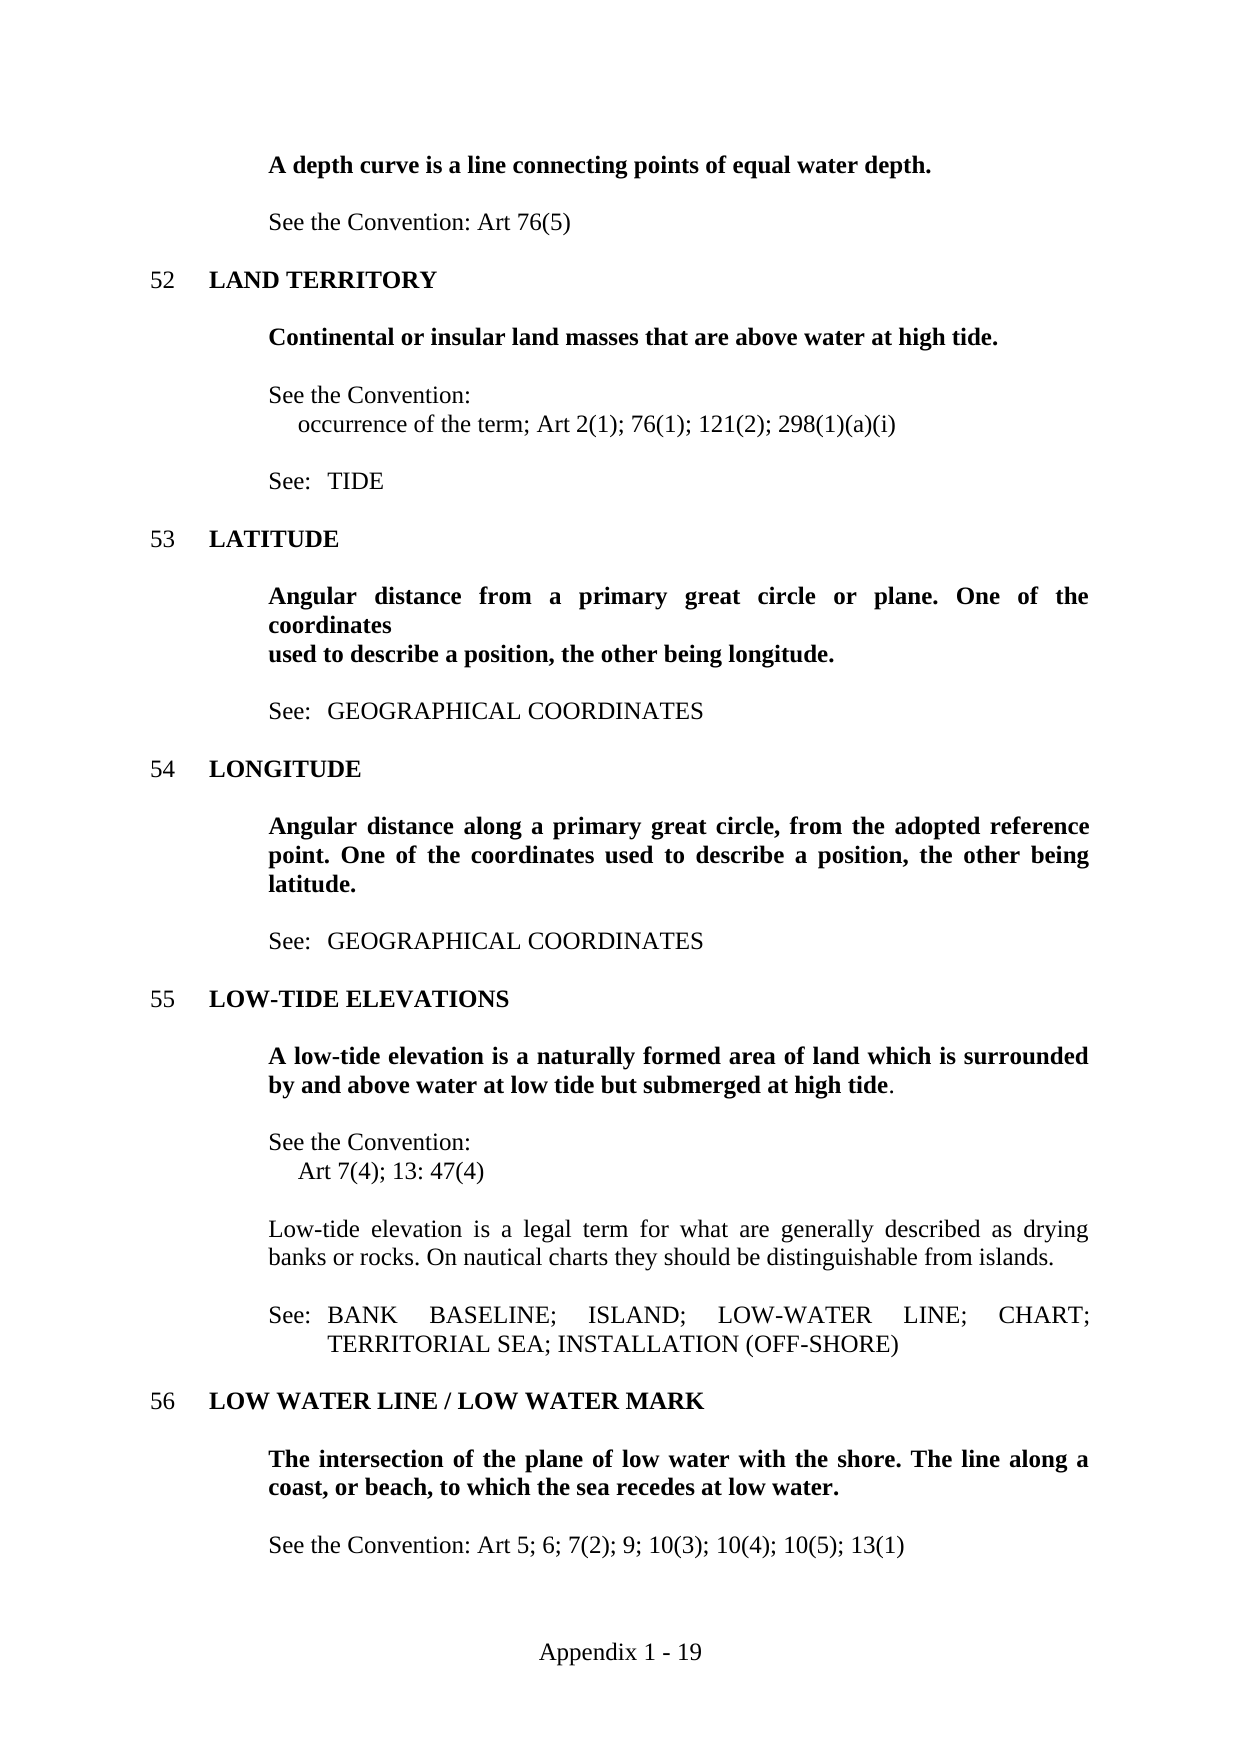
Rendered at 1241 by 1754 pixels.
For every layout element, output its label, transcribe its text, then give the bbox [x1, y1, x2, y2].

text See: TIDE [268, 466, 1090, 495]
text A depth curve is a line connecting points of equal water depth. [268, 150, 1090, 179]
text 54 LONGITUDE [150, 754, 1090, 782]
text 55 LOW-TIDE ELEVATIONS [150, 984, 1090, 1012]
text occurrence of the term; Art 2(1); 76(1); 121(2); 298(1)(a)(i) [298, 409, 1090, 437]
text 53 LATITUDE [150, 524, 1090, 552]
text See the Convention: Art 5; 6; 7(2); 9; 10(3); 10(4); 10(5); 13(1) [268, 1530, 1090, 1559]
text See the Convention: [268, 380, 1090, 409]
text The intersection of the plane of low water with the shore. The line along a coast, or beach, to which the sea recedes at low water. [268, 1444, 1090, 1501]
text 56 LOW WATER LINE / LOW WATER MARK [150, 1386, 1090, 1415]
text 52 LAND TERRITORY [150, 265, 1090, 294]
text Continental or insular land masses that are above water at high tide. [268, 322, 1090, 351]
text Angular distance from a primary great circle or plane. One of the coordinates [268, 581, 1090, 639]
text Art 7(4); 13: 47(4) [298, 1156, 1090, 1185]
text See: BANK BASELINE; ISLAND; LOW-WATER LINE; CHART; TERRITORIAL SEA; INSTALLATION (OFF-SHORE) [268, 1300, 1090, 1357]
text Angular distance along a primary great circle, from the adopted reference point. One of the coordinates used to describe a position, the other being latitude. [268, 811, 1090, 897]
text used to describe a position, the other being longitude. [268, 639, 1090, 667]
text See: GEOGRAPHICAL COORDINATES [268, 696, 1090, 725]
text See the Convention: [268, 1127, 1090, 1156]
text Low-tide elevation is a legal term for what are generally described as drying banks or rocks. On nautical charts they should be distinguishable from islands. [268, 1214, 1090, 1271]
text A low-tide elevation is a naturally formed area of land which is surrounded by and above water at low tide but submerged at high tide. [268, 1041, 1090, 1099]
text See: GEOGRAPHICAL COORDINATES [268, 926, 1090, 955]
text See the Convention: Art 76(5) [268, 207, 1090, 236]
